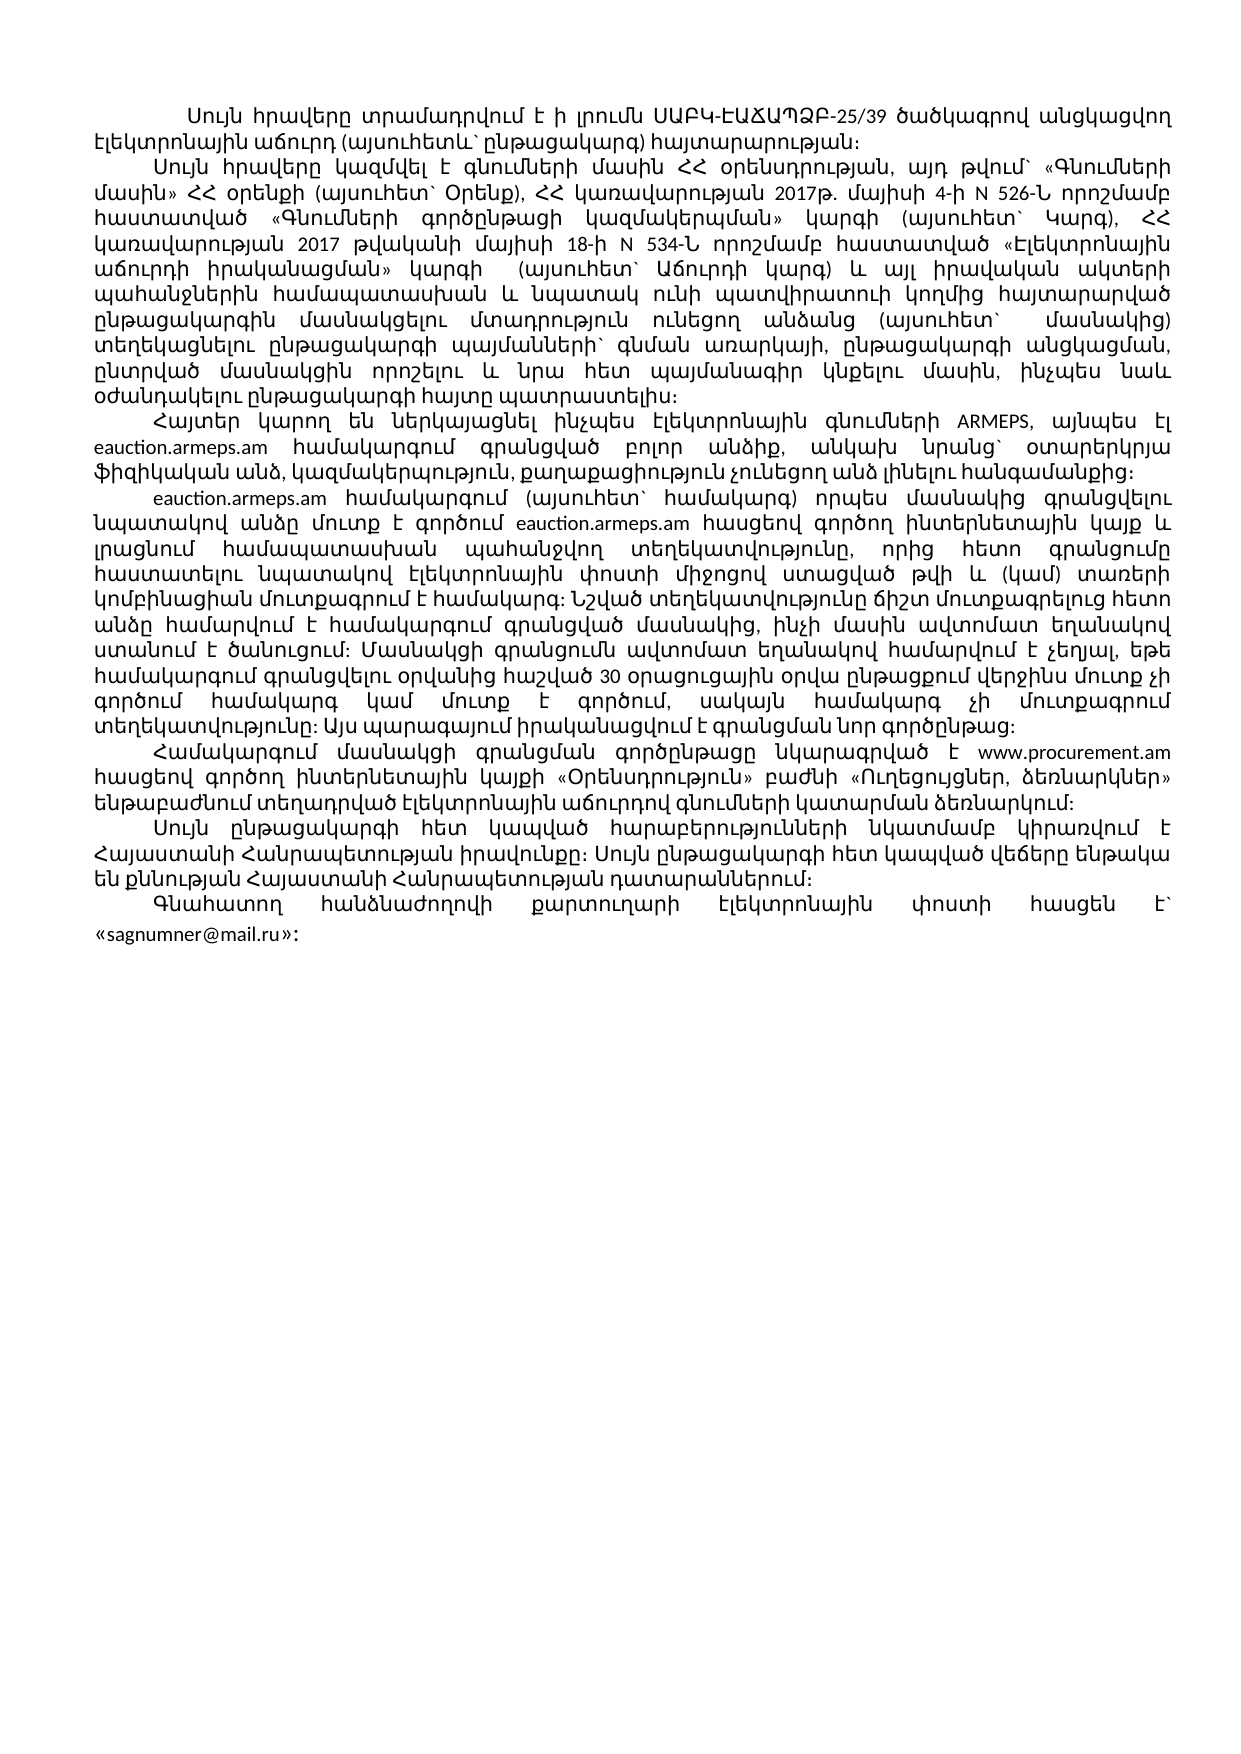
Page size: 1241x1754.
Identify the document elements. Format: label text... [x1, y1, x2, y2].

text Գնահատող հանձնաժողովի քարտուղարի էլեկտրոնային փոստի հասցեն է` «sagnumner@mail.ru»: [94, 892, 1171, 948]
text eauction.armeps.am համակարգում (այսուհետ` համակարգ) որպես մասնակից գրանցվելու նպատակով անձը մուտք է գործում eauction.armeps.am հասցեով գործող ինտերնետային կայք և լրացնում համապատասխան պահանջվող տեղեկատվությունը, որից հետո գրանցումը հաստատելու նպատակով էլեկտրոնային փոստի միջոցով ստացված թվի և (կամ) տառերի կոմբինացիան մուտքագրում է համակարգ: Նշված տեղեկատվությունը ճիշտ մուտքագրելուց հետո անձը համարվում է համակարգում գրանցված մասնակից, ինչի մասին ավտոմատ եղանակով ստանում է ծանուցում: Մասնակցի գրանցումն ավտոմատ եղանակով համարվում է չեղյալ, եթե համակարգում գրանցվելու օրվանից հաշված 30 օրացուցային օրվա ընթացքում վերջինս մուտք չի գործում համակարգ կամ մուտք է գործում, սակայն համակարգ չի մուտքագրում տեղեկատվությունը: Այս պարագայում իրականացվում է գրանցման նոր գործընթաց: [94, 485, 1171, 739]
text Սույն հրավերը կազմվել է գնումների մասին ՀՀ օրենսդրության, այդ թվում` «Գնումների մասին» ՀՀ օրենքի (այսուհետ` Օրենք), ՀՀ կառավարության 2017թ. մայիսի 4-ի N 526-Ն որոշմամբ հաստատված «Գնումների գործընթացի կազմակերպման» կարգի (այսուհետ` Կարգ), ՀՀ կառավարության 2017 թվականի մայիսի 18-ի N 534-Ն որոշմամբ հաստատված «Էլեկտրոնային աճուրդի իրականացման» կարգի (այսուհետ` Աճուրդի կարգ) և այլ իրավական ակտերի պահանջներին համապատասխան և նպատակ ունի պատվիրատուի կողմից հայտարարված ընթացակարգին մասնակցելու մտադրություն ունեցող անձանց (այսուհետ` մասնակից) տեղեկացնելու ընթացակարգի պայմանների` գնման առարկայի, ընթացակարգի անցկացման, ընտրված մասնակցին որոշելու և նրա հետ պայմանագիր կնքելու մասին, ինչպես նաև օժանդակելու ընթացակարգի հայտը պատրաստելիս։ [94, 154, 1171, 409]
text Հայտեր կարող են ներկայացնել ինչպես էլեկտրոնային գնումների ARMEPS, այնպես էլ eauction.armeps.am համակարգում գրանցված բոլոր անձիք, անկախ նրանց` օտարերկրյա ֆիզիկական անձ, կազմակերպություն, քաղաքացիություն չունեցող անձ լինելու հանգամանքից։ [94, 409, 1171, 485]
text Սույն ընթացակարգի հետ կապված հարաբերությունների նկատմամբ կիրառվում է Հայաստանի Հանրապետության իրավունքը։ Սույն ընթացակարգի հետ կապված վեճերը ենթակա են քննության Հայաստանի Հանրապետության դատարաններում։ [94, 815, 1171, 892]
text Համակարգում մասնակցի գրանցման գործընթացը նկարագրված է www.procurement.am հասցեով գործող ինտերնետային կայքի «Օրենսդրություն» բաժնի «Ուղեցույցներ, ձեռնարկներ» ենթաբաժնում տեղադրված էլեկտրոնային աճուրդով գնումների կատարման ձեռնարկում: [94, 739, 1171, 815]
text Սույն հրավերը տրամադրվում է ի լրումն ՍԱԲԿ-ԷԱՃԱՊՁԲ-25/39 ծածկագրով անցկացվող էլեկտրոնային աճուրդ (այսուհետև` ընթացակարգ) հայտարարության։ [94, 104, 1171, 154]
